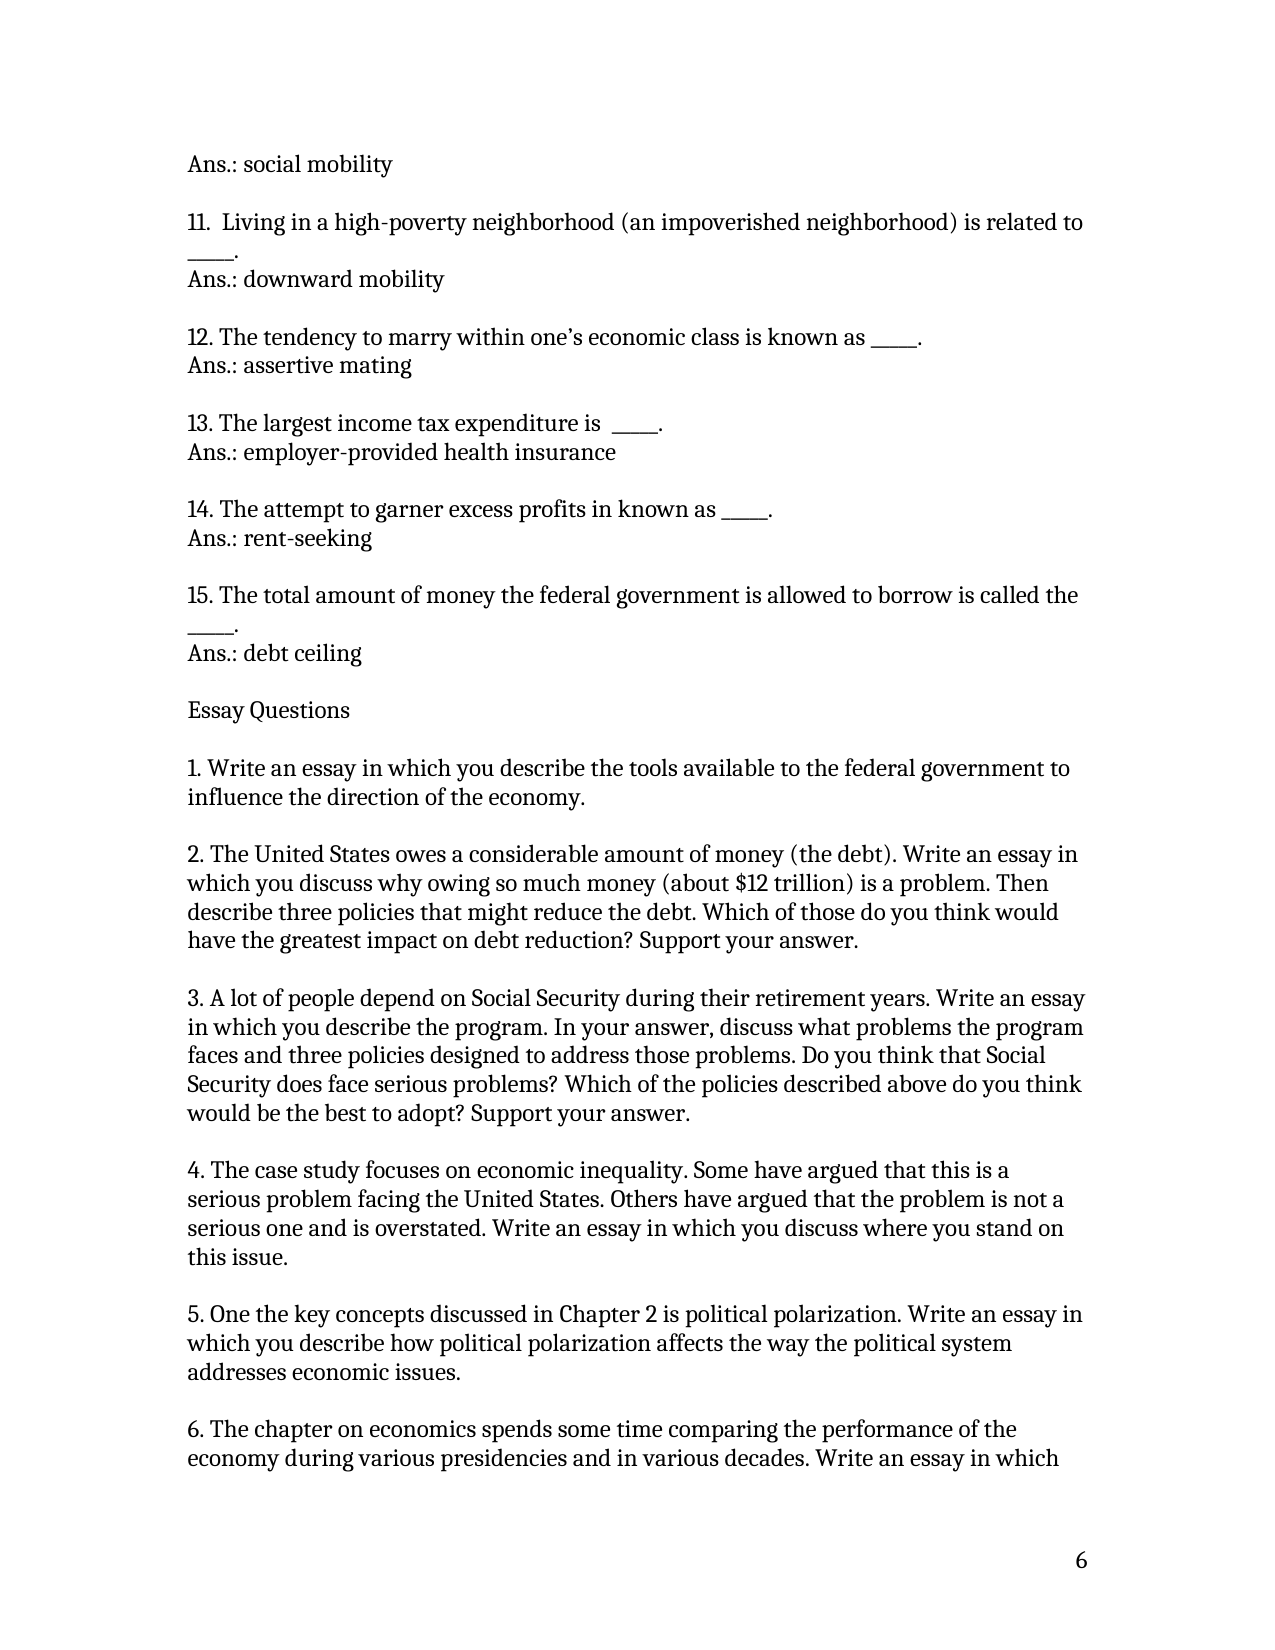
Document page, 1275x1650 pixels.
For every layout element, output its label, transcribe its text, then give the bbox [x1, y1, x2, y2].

text Ans.: employer-provided health insurance [187, 437, 1087, 466]
text Ans.: social mobility [187, 150, 1087, 179]
text 3. A lot of people depend on Social Security during their retirement years. Write an essay in which you describe the program. In your answer, discuss what problems the program faces and three policies designed to address those problems. Do you think that Social Security does face serious problems? Which of the policies described above do you think would be the best to adopt? Support your answer. [187, 984, 1087, 1127]
text Ans.: rent-seeking [187, 524, 1087, 552]
text 5. One the key concepts discussed in Chapter 2 is political polarization. Write an essay in which you describe how political polarization affects the way the political system addresses economic issues. [187, 1300, 1087, 1386]
text 14. The attempt to garner excess profits in known as _____. [187, 495, 1087, 524]
text Ans.: assertive mating [187, 351, 1087, 380]
text Ans.: debt ceiling [187, 639, 1087, 667]
text 15. The total amount of money the federal government is allowed to borrow is called the _____. [187, 581, 1087, 639]
text Essay Questions [187, 696, 1087, 725]
text 2. The United States owes a considerable amount of money (the debt). Write an essay in which you discuss why owing so much money (about $12 trillion) is a problem. Then describe three policies that might reduce the debt. Which of those do you think would have the greatest impact on debt reduction? Support your answer. [187, 840, 1087, 955]
text 11. Living in a high-poverty neighborhood (an impoverished neighborhood) is related to _____. [187, 207, 1087, 265]
text 4. The case study focuses on economic inequality. Some have argued that this is a serious problem facing the United States. Others have argued that the problem is not a serious one and is overstated. Write an essay in which you discuss where you stand on this issue. [187, 1156, 1087, 1271]
text 13. The largest income tax expenditure is _____. [187, 409, 1087, 437]
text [187, 1415, 1087, 1472]
text Ans.: downward mobility [187, 265, 1087, 294]
text 1. Write an essay in which you describe the tools available to the federal government to influence the direction of the economy. [187, 754, 1087, 811]
text 12. The tendency to marry within one’s economic class is known as _____. [187, 322, 1087, 351]
